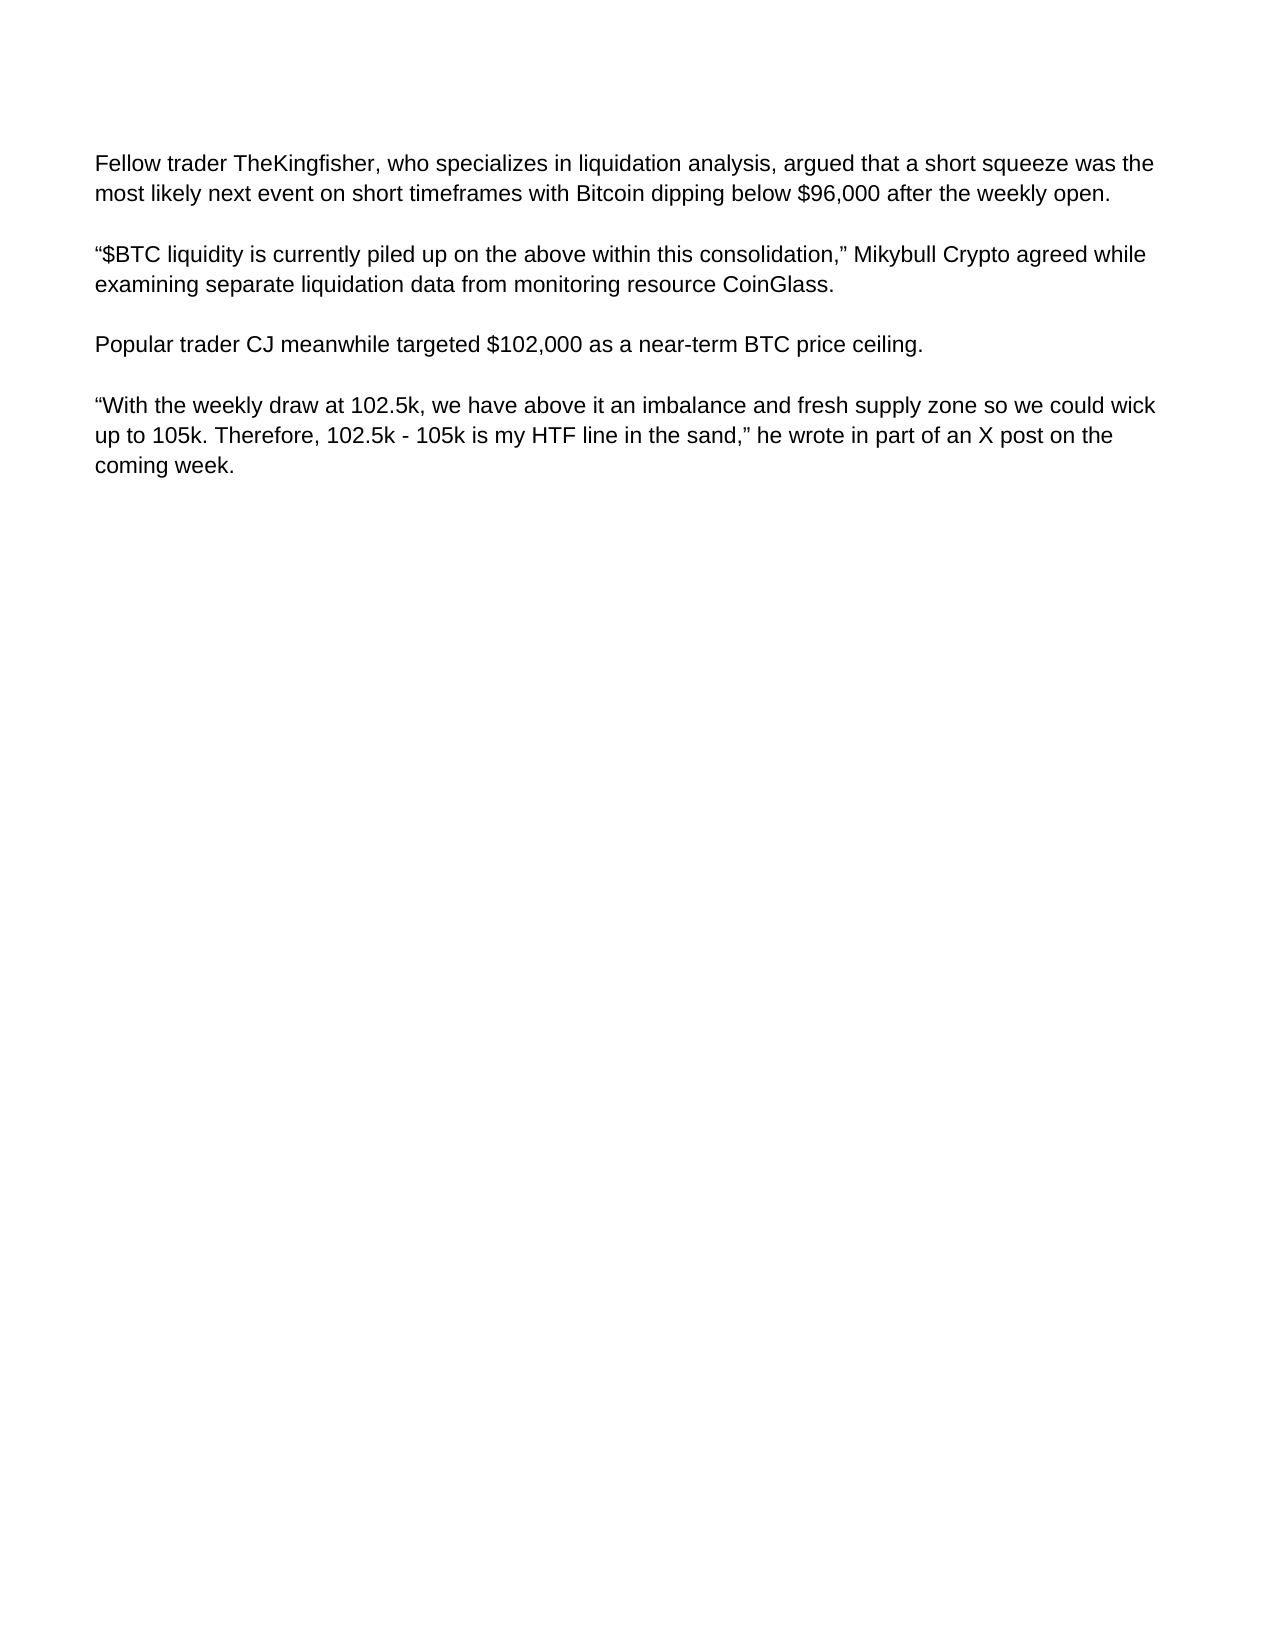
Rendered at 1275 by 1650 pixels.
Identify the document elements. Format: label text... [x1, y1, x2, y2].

text “$BTC liquidity is currently piled up on the above within this consolidation,” Mikybull Crypto agreed while examining separate liquidation data from monitoring resource CoinGlass. [94, 241, 1181, 297]
text Popular trader CJ meanwhile targeted $102,000 as a near-term BTC price ceiling. [94, 331, 1181, 358]
text “With the weekly draw at 102.5k, we have above it an imbalance and fresh supply zone so we could wick up to 105k. Therefore, 102.5k - 105k is my HTF line in the sand,” he wrote in part of an X post on the coming week. [94, 392, 1181, 478]
text Fellow trader TheKingfisher, who specializes in liquidation analysis, argued that a short squeeze was the most likely next event on short timeframes with Bitcoin dipping below $96,000 after the weekly open. [94, 150, 1181, 207]
